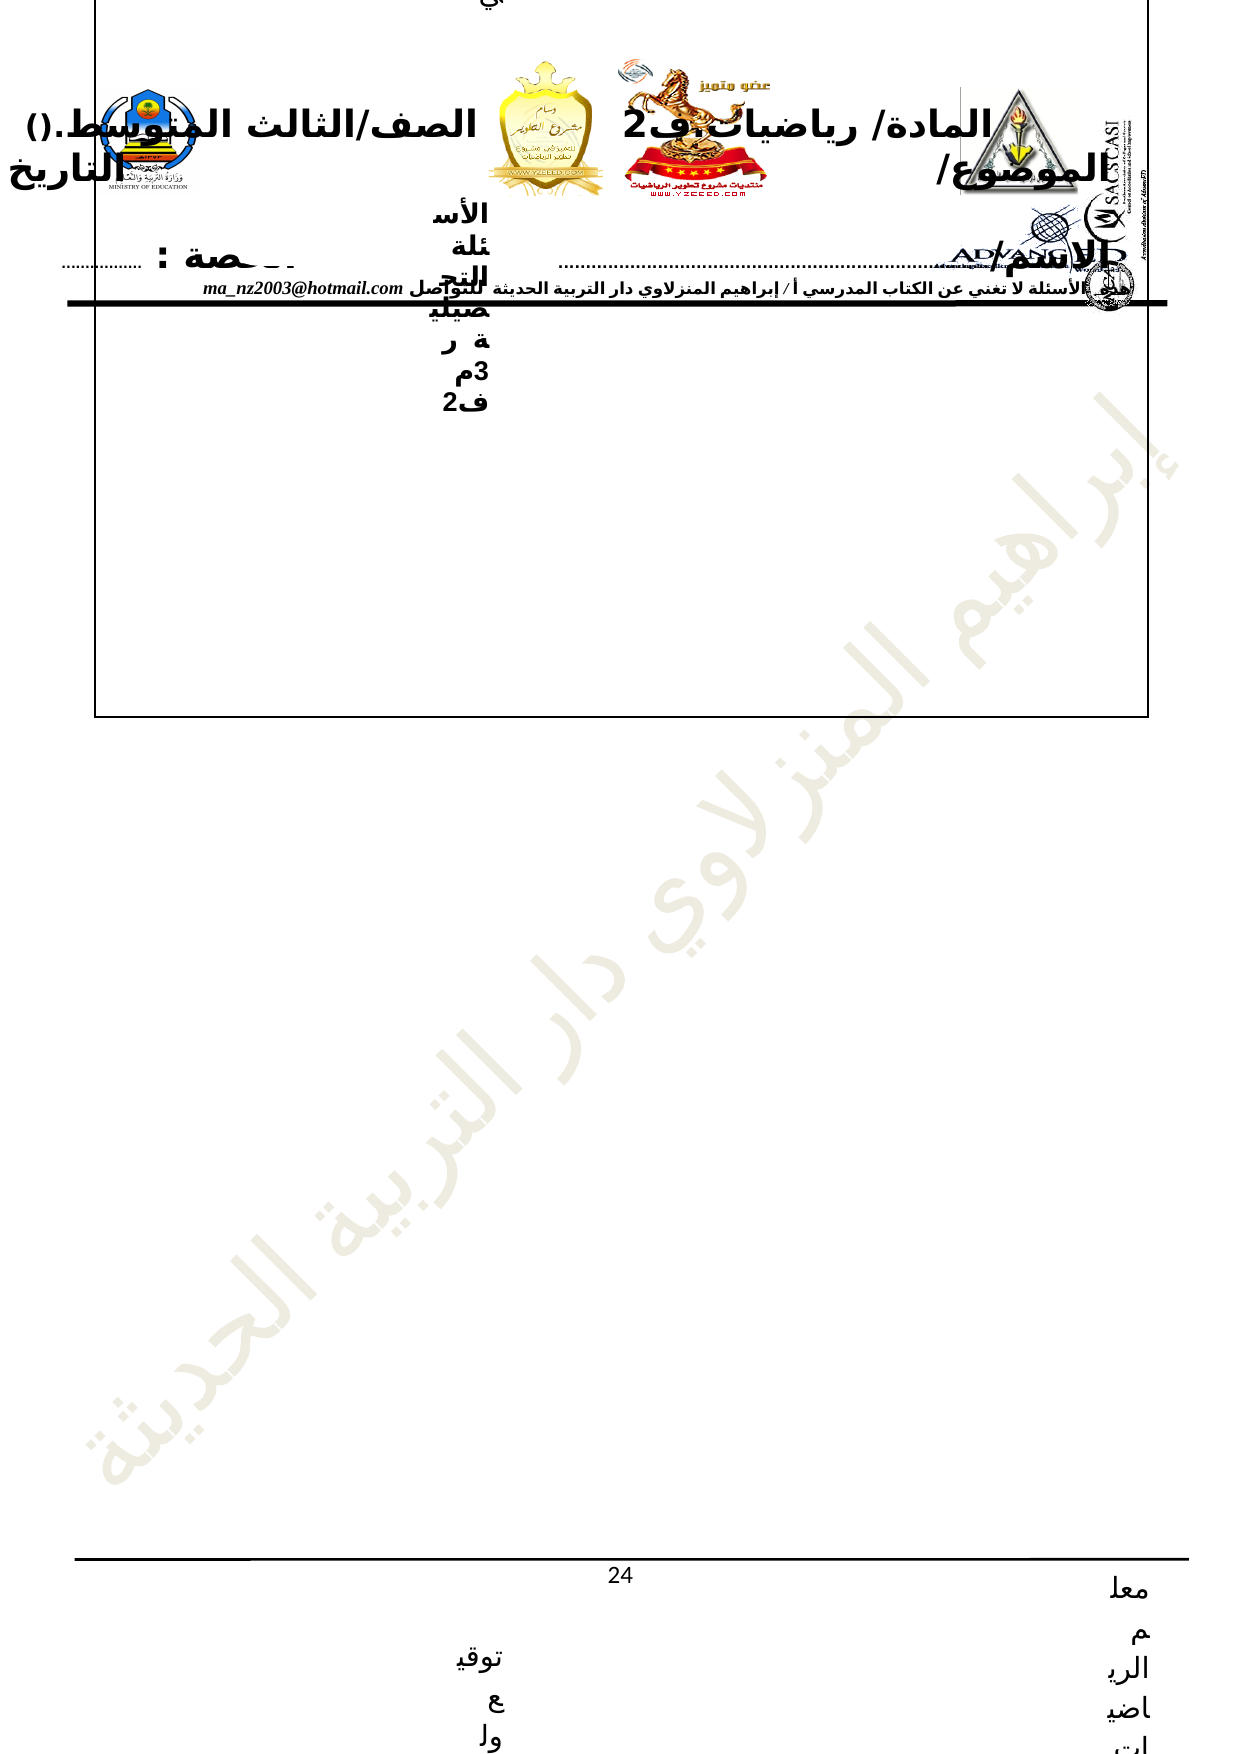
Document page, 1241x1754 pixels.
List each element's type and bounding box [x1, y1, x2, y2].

picture [488, 60, 603, 196]
picture [96, 87, 199, 195]
picture [1149, 109, 1157, 316]
picture [960, 87, 1147, 316]
picture [1076, 254, 1080, 264]
picture [616, 58, 778, 199]
